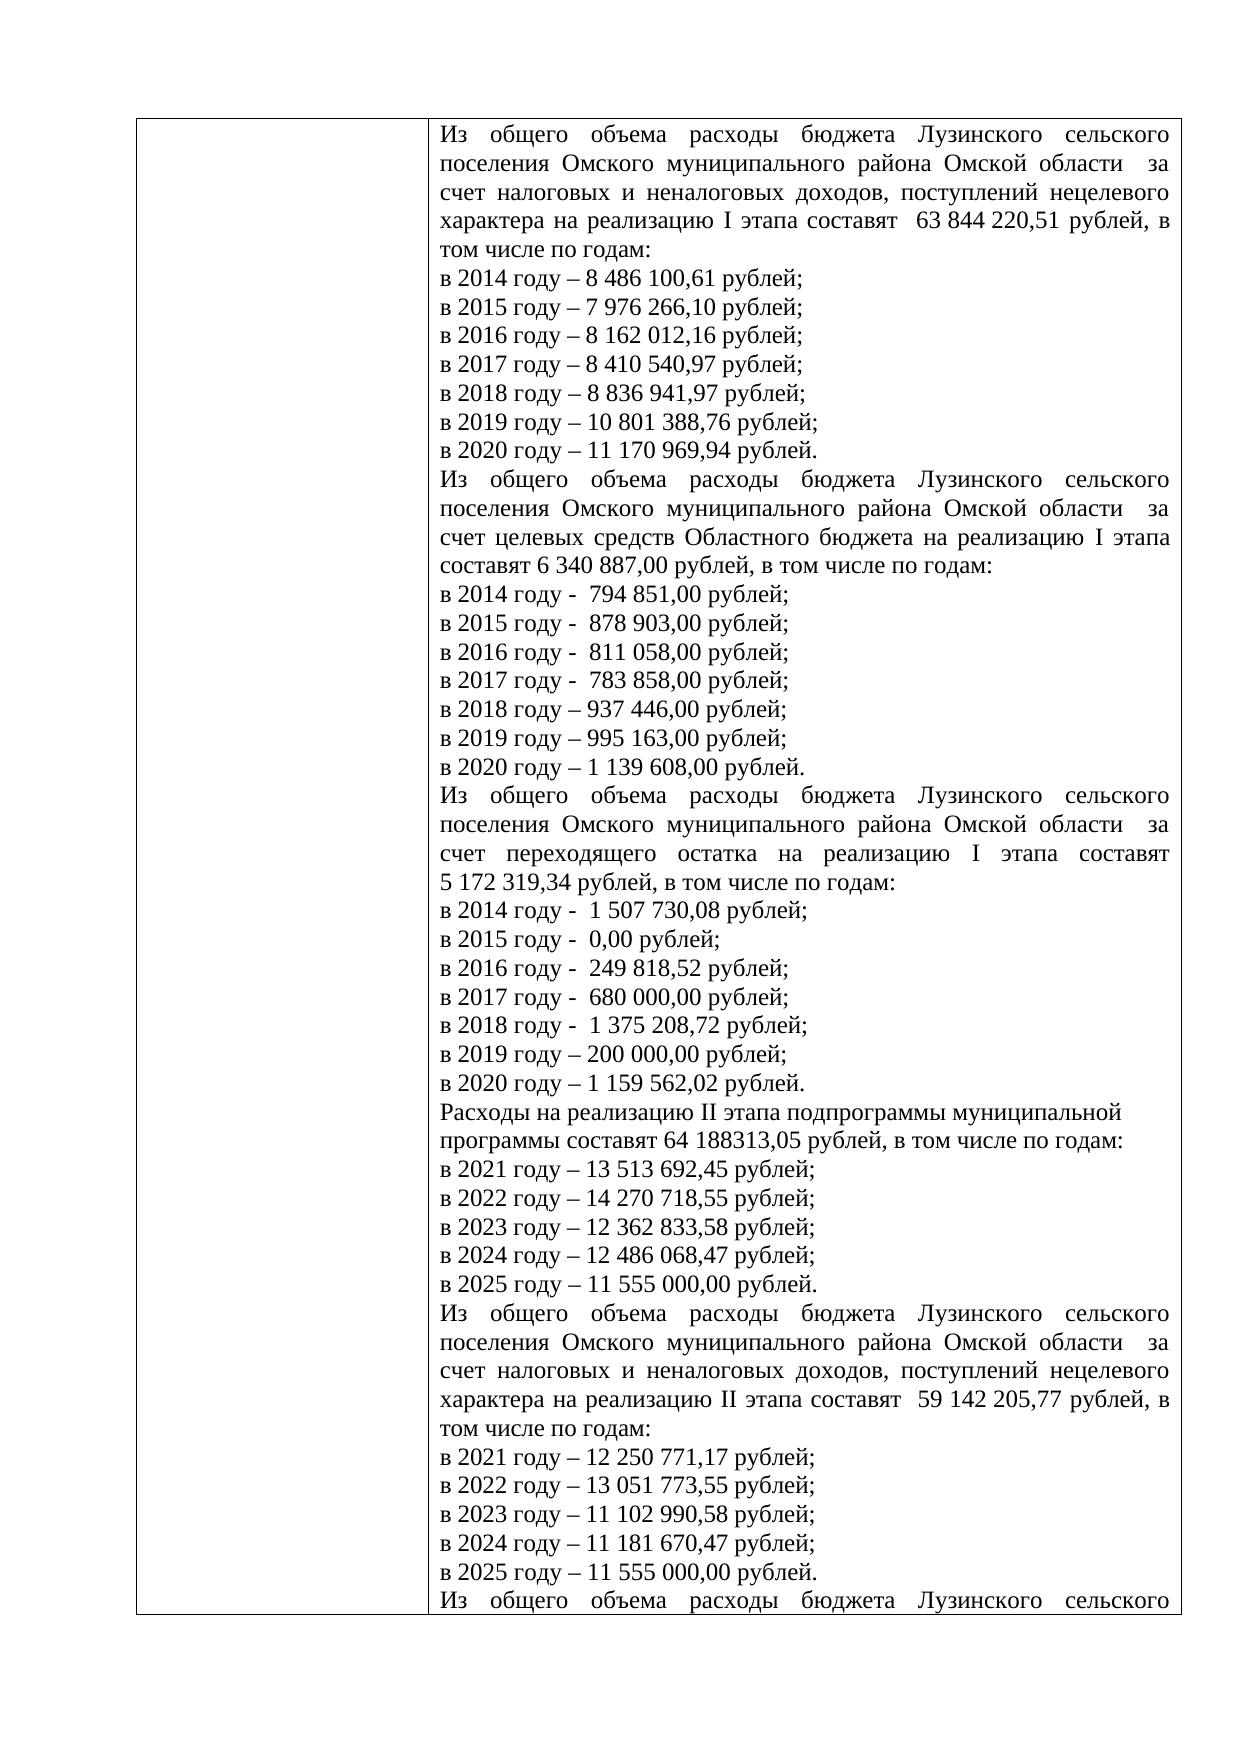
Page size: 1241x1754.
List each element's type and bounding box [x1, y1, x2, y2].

table_cell [429, 119, 1181, 1614]
table_cell [137, 119, 428, 1614]
